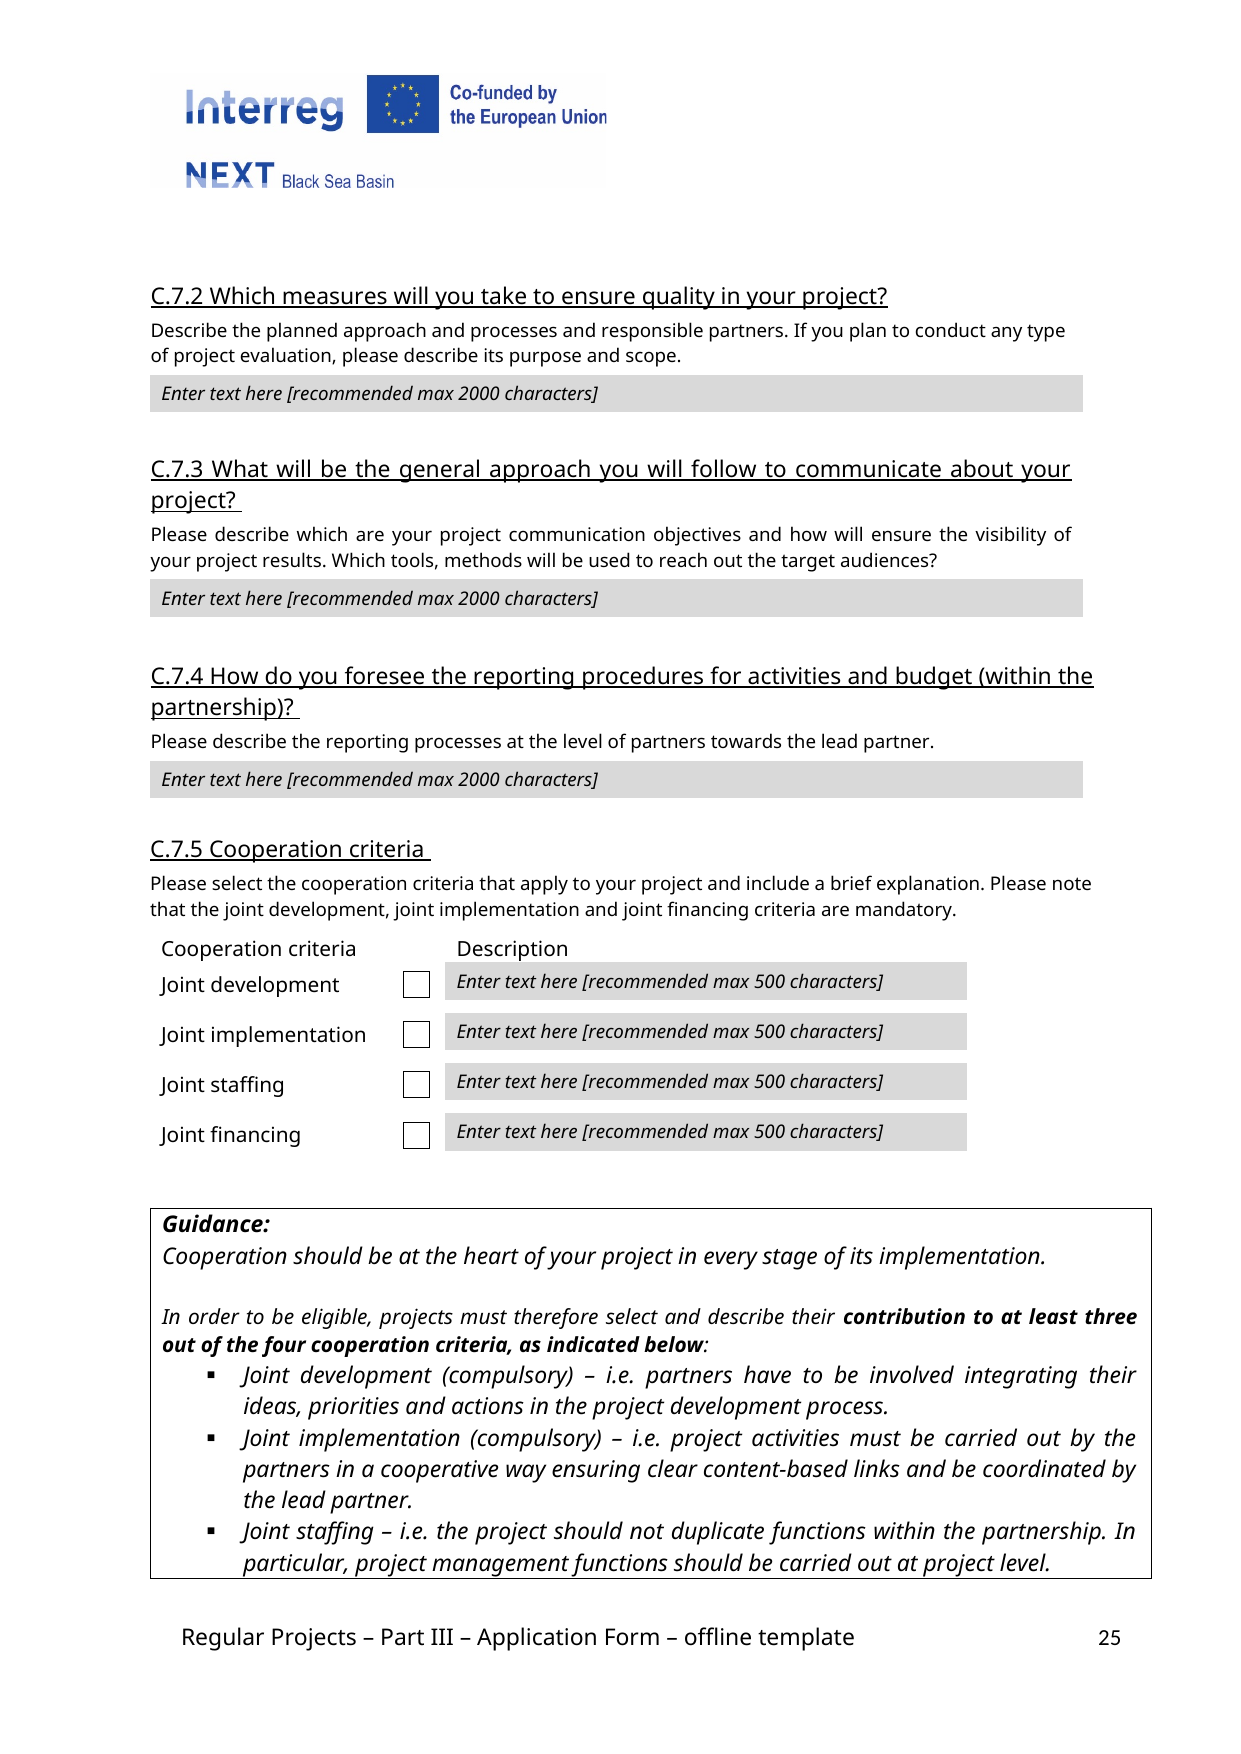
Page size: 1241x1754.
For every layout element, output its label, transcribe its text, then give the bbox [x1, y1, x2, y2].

table_cell C.7.2 Which measures will you take to ensure quality in your project? Describe the planned approach and processes and responsible partners. If you plan to conduct any type of project evaluation, please describe its purpose and scope. [150, 239, 1083, 374]
table_header Cooperation criteria [150, 928, 445, 962]
table_cell Enter text here [recommended max 2000 characters] [150, 579, 1083, 617]
table_cell C.7.3 What will be the general approach you will follow to communicate about your project? Please describe which are your project communication objectives and how will ensure the visibility of your project results. Which tools, methods will be used to reach out the target audiences? [150, 412, 1083, 579]
table_cell [386, 1050, 445, 1100]
table_cell Enter text here [recommended max 500 characters] [445, 1063, 967, 1100]
table_cell [386, 1100, 445, 1151]
table_cell [386, 962, 445, 1000]
table_header Description [445, 928, 967, 962]
table_cell Enter text here [recommended max 2000 characters] [150, 761, 1083, 798]
text Please select the cooperation criteria that apply to your project and include a brief explanation. Please note that the joint development, joint implementation and joint financing criteria are mandatory. [150, 871, 1093, 922]
table_cell C.7.4 How do you foresee the reporting procedures for activities and budget (within the partnership)? Please describe the reporting processes at the level of partners towards the lead partner. [150, 687, 1083, 761]
table_cell Joint development [150, 962, 386, 1000]
table_cell C.7.4 How do you foresee the reporting procedures for activities and budget (within the partnership)? Please describe the reporting processes at the level of partners towards the lead partner. [150, 617, 1083, 686]
table_cell Enter text here [recommended max 500 characters] [445, 1113, 967, 1151]
table_cell Joint financing [150, 1100, 386, 1151]
text C.7.5 Cooperation criteria [150, 833, 1152, 864]
table_cell [386, 1000, 445, 1050]
table_cell Enter text here [recommended max 500 characters] [445, 1013, 967, 1050]
table_cell Enter text here [recommended max 500 characters] [445, 962, 967, 1000]
table_cell Joint staffing [150, 1050, 386, 1100]
table_cell Enter text here [recommended max 2000 characters] [150, 375, 1083, 412]
table_cell Joint implementation [150, 1000, 386, 1050]
picture [150, 73, 607, 188]
